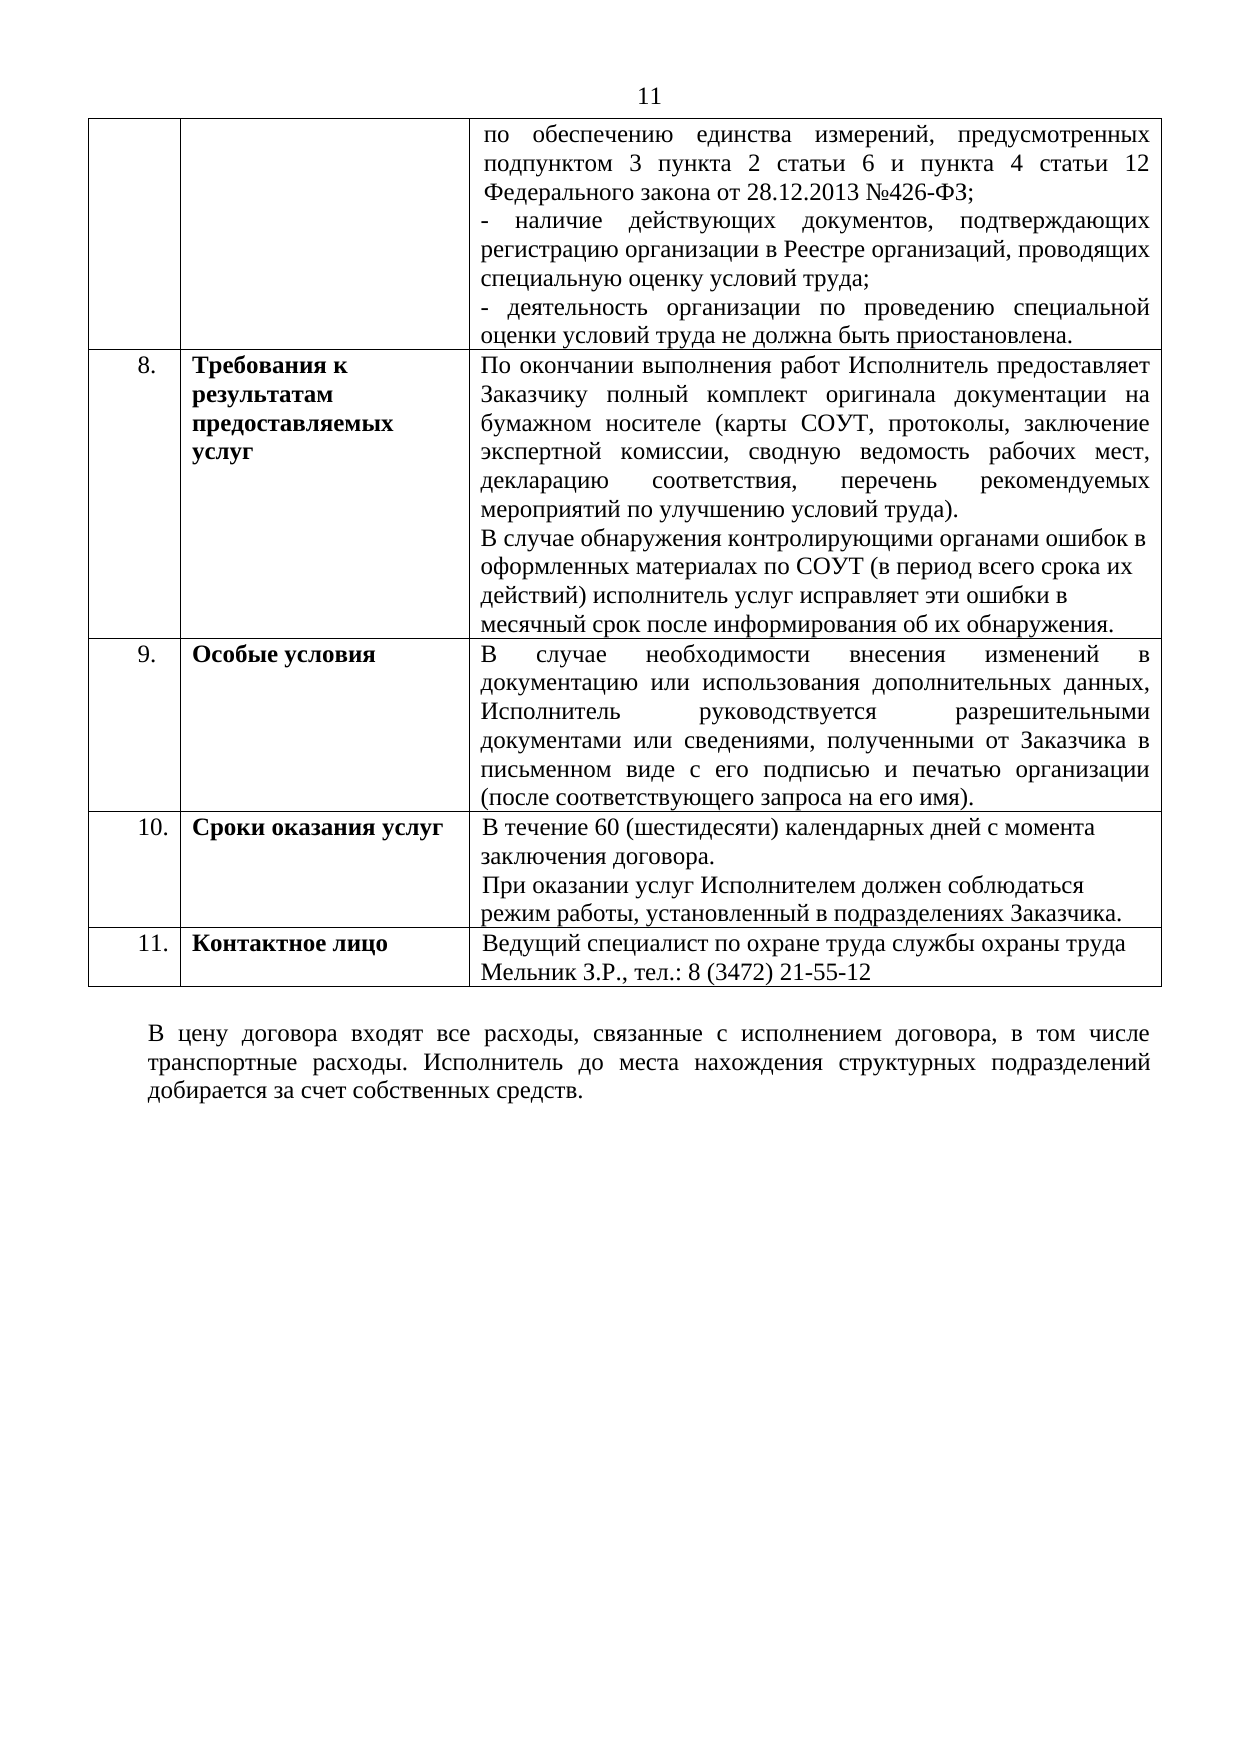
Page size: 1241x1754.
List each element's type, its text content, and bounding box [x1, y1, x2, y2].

table_cell В случае необходимости внесения изменений в документацию или использования дополнительных данных, Исполнитель руководствуется разрешительными документами или сведениями, полученными от Заказчика в письменном виде с его подписью и печатью организации (после соответствующего запроса на его имя). [470, 639, 1161, 811]
table_cell Особые условия [181, 639, 469, 811]
table_cell [89, 350, 180, 638]
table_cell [470, 119, 1161, 349]
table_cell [181, 119, 469, 349]
table_cell Сроки оказания услуг [181, 812, 469, 927]
table_cell Контактное лицо [181, 928, 469, 986]
table_cell В течение 60 (шестидесяти) календарных дней с момента заключения договора. При оказании услуг Исполнителем должен соблюдаться режим работы, установленный в подразделениях Заказчика. [470, 812, 1161, 927]
table_cell [89, 812, 180, 927]
table_cell [89, 928, 180, 986]
table_cell [89, 119, 180, 349]
table_cell По окончании выполнения работ Исполнитель предоставляет Заказчику полный комплект оригинала документации на бумажном носителе (карты СОУТ, протоколы, заключение экспертной комиссии, сводную ведомость рабочих мест, декларацию соответствия, перечень рекомендуемых мероприятий по улучшению условий труда). В случае обнаружения контролирующими органами ошибок в оформленных материалах по СОУТ (в период всего срока их действий) исполнитель услуг исправляет эти ошибки в месячный срок после информирования об их обнаружения. [470, 350, 1161, 638]
text В цену договора входят все расходы, связанные с исполнением договора, в том числе транспортные расходы. Исполнитель до места нахождения структурных подразделений добирается за счет собственных средств. [148, 1018, 1152, 1104]
table_cell Требования к результатам предоставляемых услуг [181, 350, 469, 638]
table_cell Ведущий специалист по охране труда службы охраны труда Мельник З.Р., тел.: 8 (3472) 21-55-12 [470, 928, 1161, 986]
table_cell [89, 639, 180, 811]
